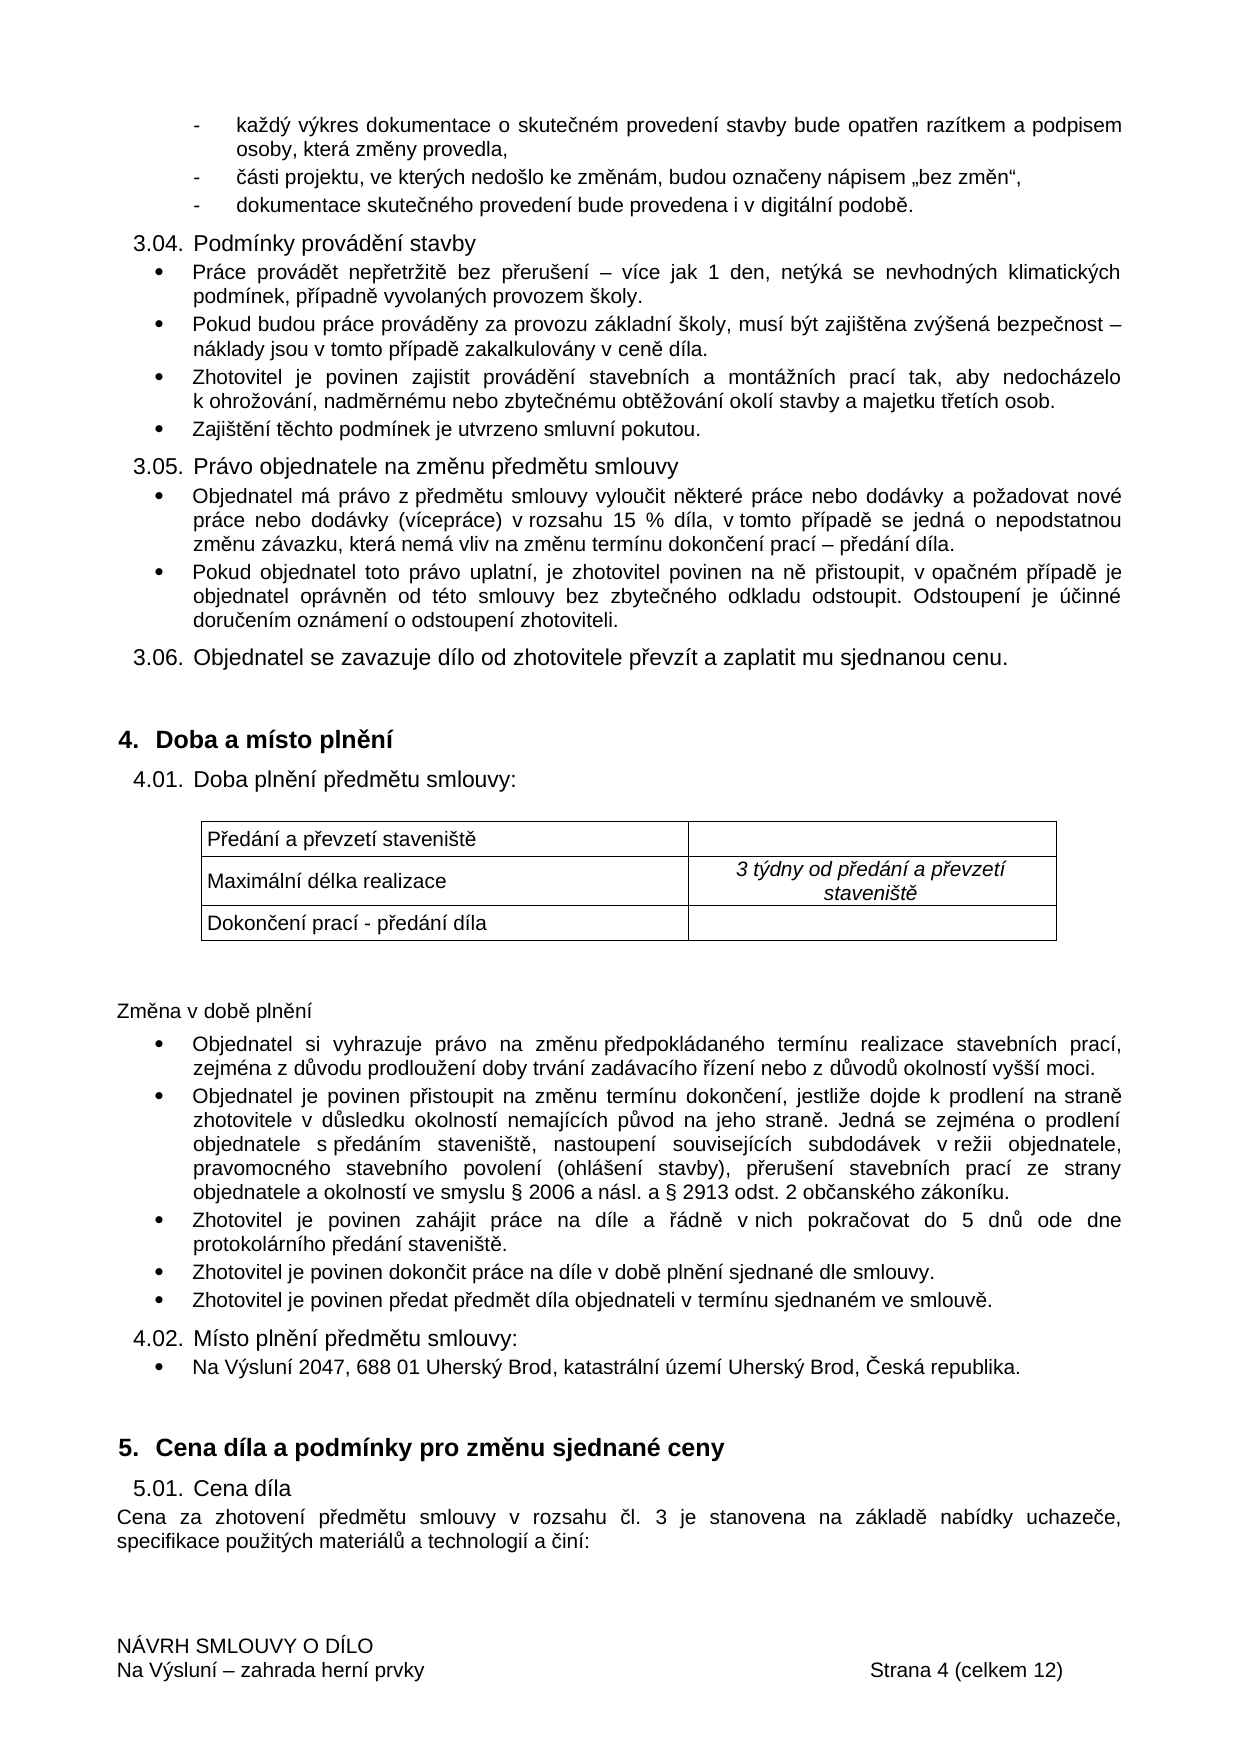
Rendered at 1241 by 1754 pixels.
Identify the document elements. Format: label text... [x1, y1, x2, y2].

text Na Výsluní 2047, 688 01 Uherský Brod, katastrální území Uherský Brod, Česká republika. [155, 1355, 1122, 1379]
text Pokud objednatel toto právo uplatní, je zhotovitel povinen na ně přistoupit, v opačném případě je objednatel oprávněn od této smlouvy bez zbytečného odkladu odstoupit. Odstoupení je účinné doručením oznámení o odstoupení zhotoviteli. [155, 560, 1122, 632]
subtitle Doba a místo plnění [118, 725, 1122, 754]
text Zhotovitel je povinen zajistit provádění stavebních a montážních prací tak, aby nedocházelo k ohrožování, nadměrnému nebo zbytečnému obtěžování okolí stavby a majetku třetích osob. [155, 364, 1122, 412]
subtitle Cena díla [133, 1474, 1122, 1501]
subtitle Místo plnění předmětu smlouvy: [133, 1324, 1122, 1351]
table_cell 3 týdny od předání a převzetí staveniště [689, 857, 1056, 905]
subtitle Cena díla a podmínky pro změnu sjednané ceny [118, 1433, 1122, 1462]
text Zhotovitel je povinen předat předmět díla objednateli v termínu sjednaném ve smlouvě. [155, 1288, 1122, 1312]
table_cell Dokončení prací - předání díla [202, 906, 688, 940]
text Objednatel si vyhrazuje právo na změnu předpokládaného termínu realizace stavebních prací, zejména z důvodu prodloužení doby trvání zadávacího řízení nebo z důvodů okolností vyšší moci. [155, 1031, 1122, 1079]
text Objednatel je povinen přistoupit na změnu termínu dokončení, jestliže dojde k prodlení na straně zhotovitele v důsledku okolností nemajících původ na jeho straně. Jedná se zejména o prodlení objednatele s předáním staveniště, nastoupení souvisejících subdodávek v režii objednatele, pravomocného stavebního povolení (ohlášení stavby), přerušení stavebních prací ze strany objednatele a okolností ve smyslu § 2006 a násl. a § 2913 odst. 2 občanského zákoníku. [155, 1083, 1122, 1203]
subtitle Podmínky provádění stavby [133, 229, 1122, 256]
text Pokud budou práce prováděny za provozu základní školy, musí být zajištěna zvýšená bezpečnost – náklady jsou v tomto případě zakalkulovány v ceně díla. [155, 312, 1122, 360]
text Cena za zhotovení předmětu smlouvy v rozsahu čl. 3 je stanovena na základě nabídky uchazeče, specifikace použitých materiálů a technologií a činí: [117, 1505, 1122, 1553]
text Zajištění těchto podmínek je utvrzeno smluvní pokutou. [155, 417, 1122, 441]
text Zhotovitel je povinen dokončit práce na díle v době plnění sjednané dle smlouvy. [155, 1260, 1122, 1284]
text Zhotovitel je povinen zahájit práce na díle a řádně v nich pokračovat do 5 dnů ode dne protokolárního předání staveniště. [155, 1208, 1122, 1256]
subtitle Doba plnění předmětu smlouvy: [133, 766, 1122, 792]
subtitle Změna v době plnění [117, 999, 1122, 1023]
text - každý výkres dokumentace o skutečném provedení stavby bude opatřen razítkem a podpisem osoby, která změny provedla, [193, 113, 1122, 161]
text - části projektu, ve kterých nedošlo ke změnám, budou označeny nápisem „bez změn“, [193, 165, 1122, 189]
text Objednatel má právo z předmětu smlouvy vyloučit některé práce nebo dodávky a požadovat nové práce nebo dodávky (vícepráce) v rozsahu 15 % díla, v tomto případě se jedná o nepodstatnou změnu závazku, která nemá vliv na změnu termínu dokončení prací – předání díla. [155, 484, 1122, 556]
subtitle Objednatel se zavazuje dílo od zhotovitele převzít a zaplatit mu sjednanou cenu. [133, 644, 1122, 671]
table_header [689, 822, 1056, 856]
table_cell [689, 906, 1056, 940]
text Práce provádět nepřetržitě bez přerušení – více jak 1 den, netýká se nevhodných klimatických podmínek, případně vyvolaných provozem školy. [155, 260, 1122, 308]
table_cell Maximální délka realizace [202, 857, 688, 905]
text - dokumentace skutečného provedení bude provedena i v digitální podobě. [193, 193, 1122, 217]
table_header Předání a převzetí staveniště [202, 822, 688, 856]
subtitle Právo objednatele na změnu předmětu smlouvy [133, 453, 1122, 479]
